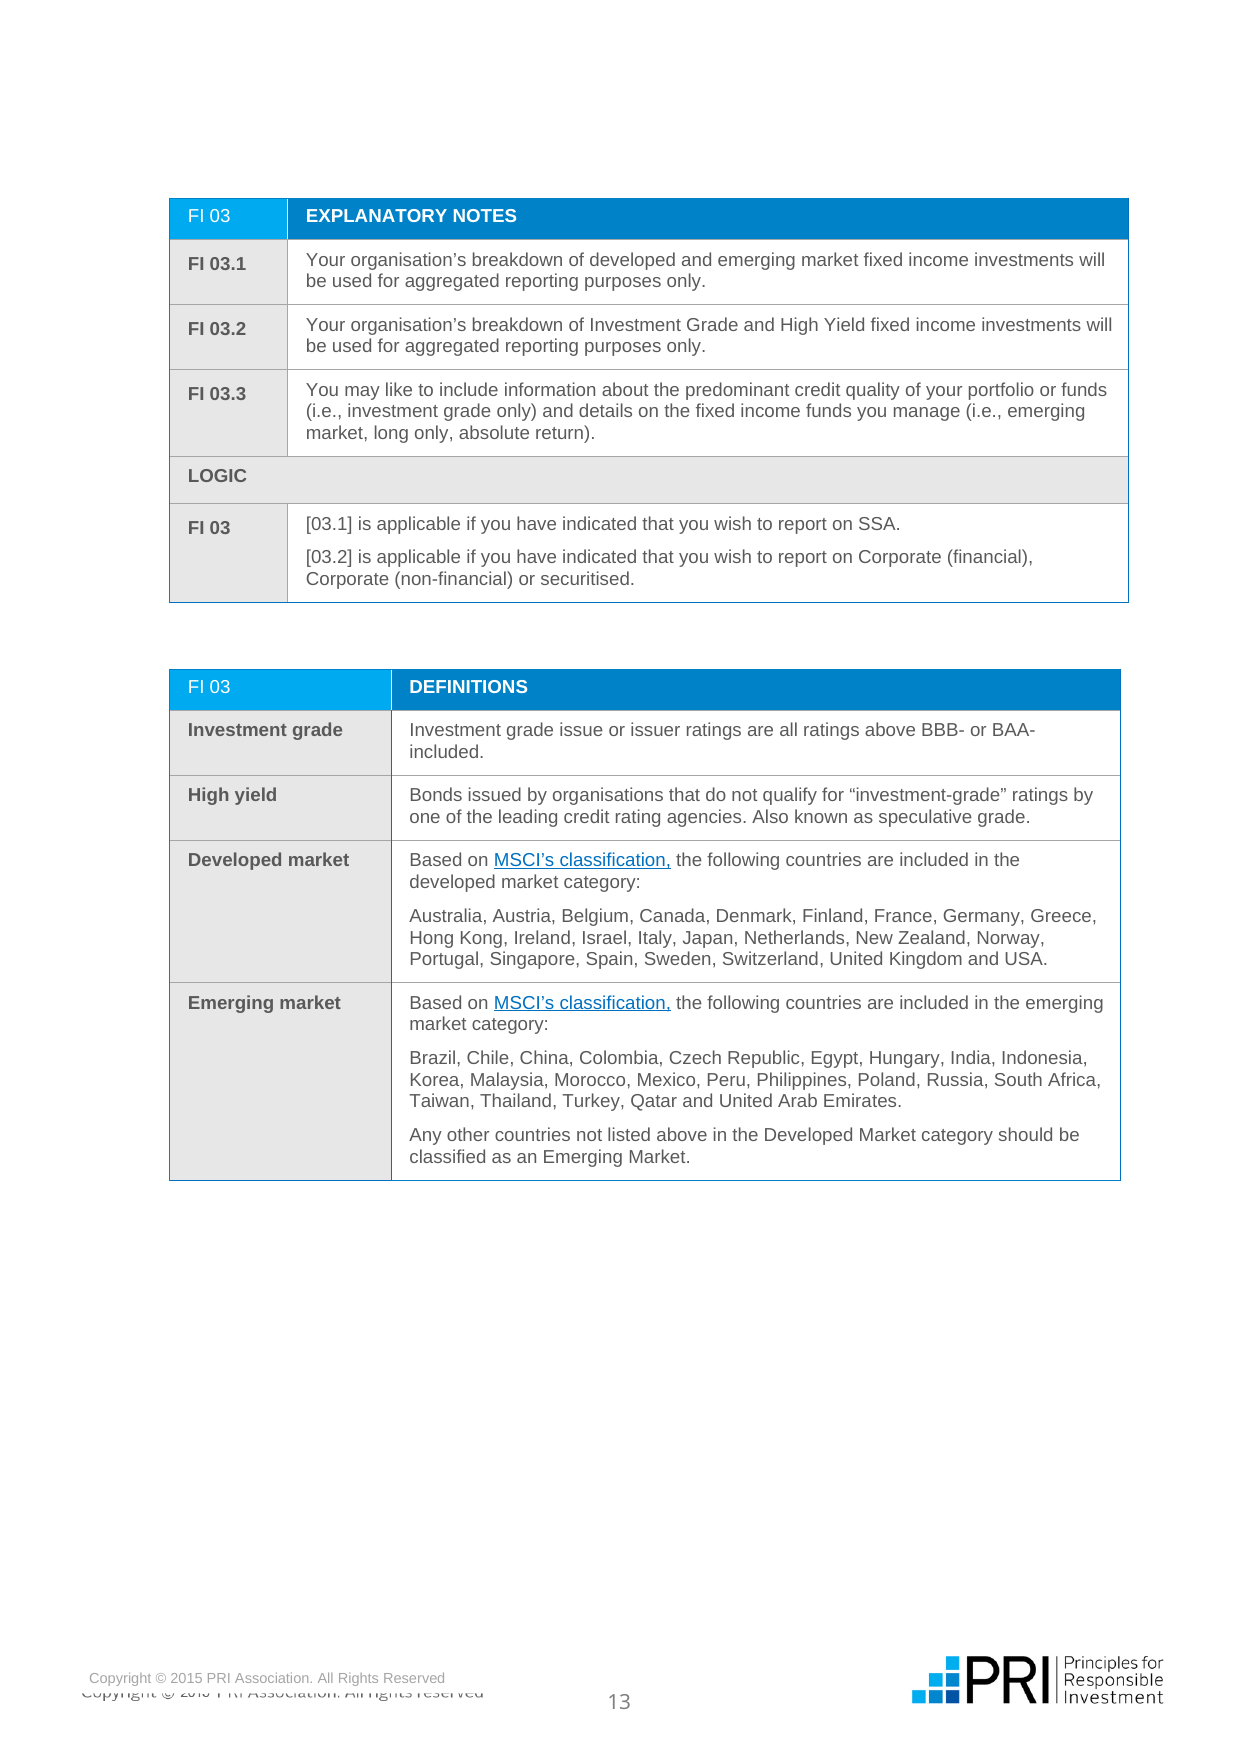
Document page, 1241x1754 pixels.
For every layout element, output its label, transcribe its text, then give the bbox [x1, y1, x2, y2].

table_cell Based on MSCI’s classification, the following countries are included in the emerging market category: Brazil, Chile, China, Colombia, Czech Republic, Egypt, Hungary, India, Indonesia, Korea, Malaysia, Morocco, Mexico, Peru, Philippines, Poland, Russia, South Africa, Taiwan, Thailand, Turkey, Qatar and United Arab Emirates. Any other countries not listed above in the Developed Market category should be classified as an Emerging Market. [392, 983, 1120, 1180]
table_cell Bonds issued by organisations that do not qualify for “investment-grade” ratings by one of the leading credit rating agencies. Also known as speculative grade. [392, 776, 1120, 840]
table_header DEFINITIONS [392, 670, 1120, 710]
table_cell Investment grade issue or issuer ratings are all ratings above BBB- or BAA- included. [392, 711, 1120, 775]
table_cell Investment grade [170, 711, 391, 775]
table_cell [03.1] is applicable if you have indicated that you wish to report on SSA. [03.2] is applicable if you have indicated that you wish to report on Corporate (financial), Corporate (non-financial) or securitised. [288, 504, 1128, 602]
table_cell Your organisation’s breakdown of Investment Grade and High Yield fixed income investments will be used for aggregated reporting purposes only. [288, 305, 1128, 369]
table_cell High yield [170, 776, 391, 840]
table_header FI 03 [170, 670, 391, 710]
table_cell Based on MSCI’s classification, the following countries are included in the developed market category: Australia, Austria, Belgium, Canada, Denmark, Finland, France, Germany, Greece, Hong Kong, Ireland, Israel, Italy, Japan, Netherlands, New Zealand, Norway, Portugal, Singapore, Spain, Sweden, Switzerland, United Kingdom and USA. [392, 841, 1120, 982]
table_cell FI 03.2 [170, 305, 287, 369]
table_cell Developed market [170, 841, 391, 982]
table_cell FI 03.3 [170, 370, 287, 456]
table_cell FI 03.1 [170, 240, 287, 304]
table_header EXPLANATORY NOTES [288, 199, 1128, 239]
table_header FI 03 [170, 199, 287, 239]
table_cell LOGIC [170, 457, 1128, 503]
table_cell Your organisation’s breakdown of developed and emerging market fixed income investments will be used for aggregated reporting purposes only. [288, 240, 1128, 304]
picture [0, 1560, 1241, 1754]
table_cell Emerging market [170, 983, 391, 1180]
table_cell You may like to include information about the predominant credit quality of your portfolio or funds (i.e., investment grade only) and details on the fixed income funds you manage (i.e., emerging market, long only, absolute return). [288, 370, 1128, 456]
table_cell FI 03 [170, 504, 287, 602]
